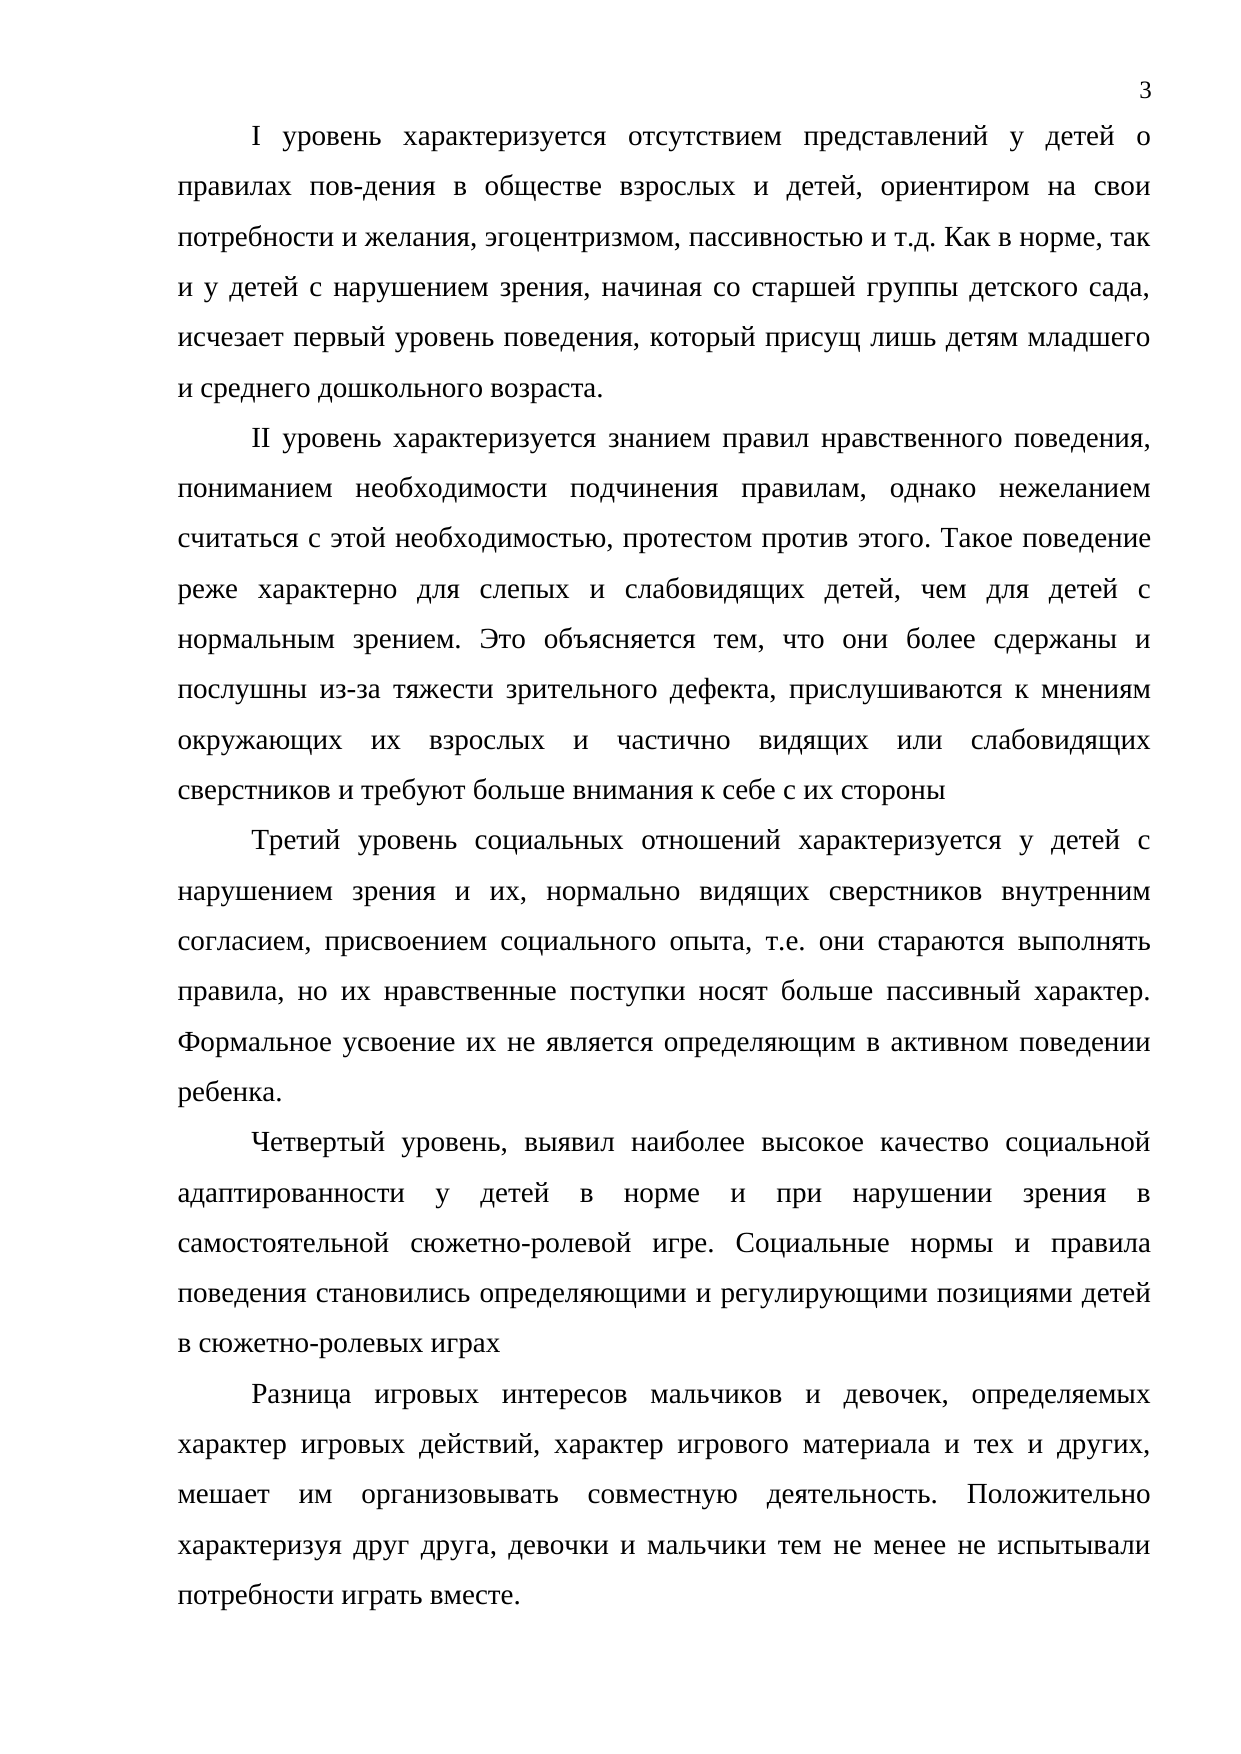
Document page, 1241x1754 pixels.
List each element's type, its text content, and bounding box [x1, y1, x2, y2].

text Разница игровых интересов мальчиков и девочек, определяемых характер игровых действий, характер игрового материала и тех и других, мешает им организовывать совместную деятельность. Положительно характеризуя друг друга, девочки и мальчики тем не менее не испытывали потребности играть вместе. [177, 1376, 1152, 1611]
text Третий уровень социальных отношений характеризуется у детей с нарушением зрения и их, нормально видящих сверстников внутренним согласием, присвоением социального опыта, т.е. они стараются выполнять правила, но их нравственные поступки носят больше пассивный характер. Формальное усвоение их не является определяющим в активном поведении ребенка. [177, 822, 1152, 1108]
text II уровень характеризуется знанием правил нравственного поведения, пониманием необходимости подчинения правилам, однако нежеланием считаться с этой необходимостью, протестом против этого. Такое поведение реже характерно для слепых и слабовидящих детей, чем для детей с нормальным зрением. Это объясняется тем, что они более сдержаны и послушны из-за тяжести зрительного дефекта, прислушиваются к мнениям окружающих их взрослых и частично видящих или слабовидящих сверстников и требуют больше внимания к себе с их стороны [177, 420, 1152, 806]
text Четвертый уровень, выявил наиболее высокое качество социальной адаптированности у детей в норме и при нарушении зрения в самостоятельной сюжетно-ролевой игре. Социальные нормы и правила поведения становились определяющими и регулирующими позициями детей в сюжетно-ролевых играх [177, 1124, 1152, 1359]
text I уровень характеризуется отсутствием представлений у детей о правилах пов-дения в обществе взрослых и детей, ориентиром на свои потребности и желания, эгоцентризмом, пассивностью и т.д. Как в норме, так и у детей с нарушением зрения, начиная со старшей группы детского сада, исчезает первый уровень поведения, который присущ лишь детям младшего и среднего дошкольного возраста. [177, 118, 1152, 403]
